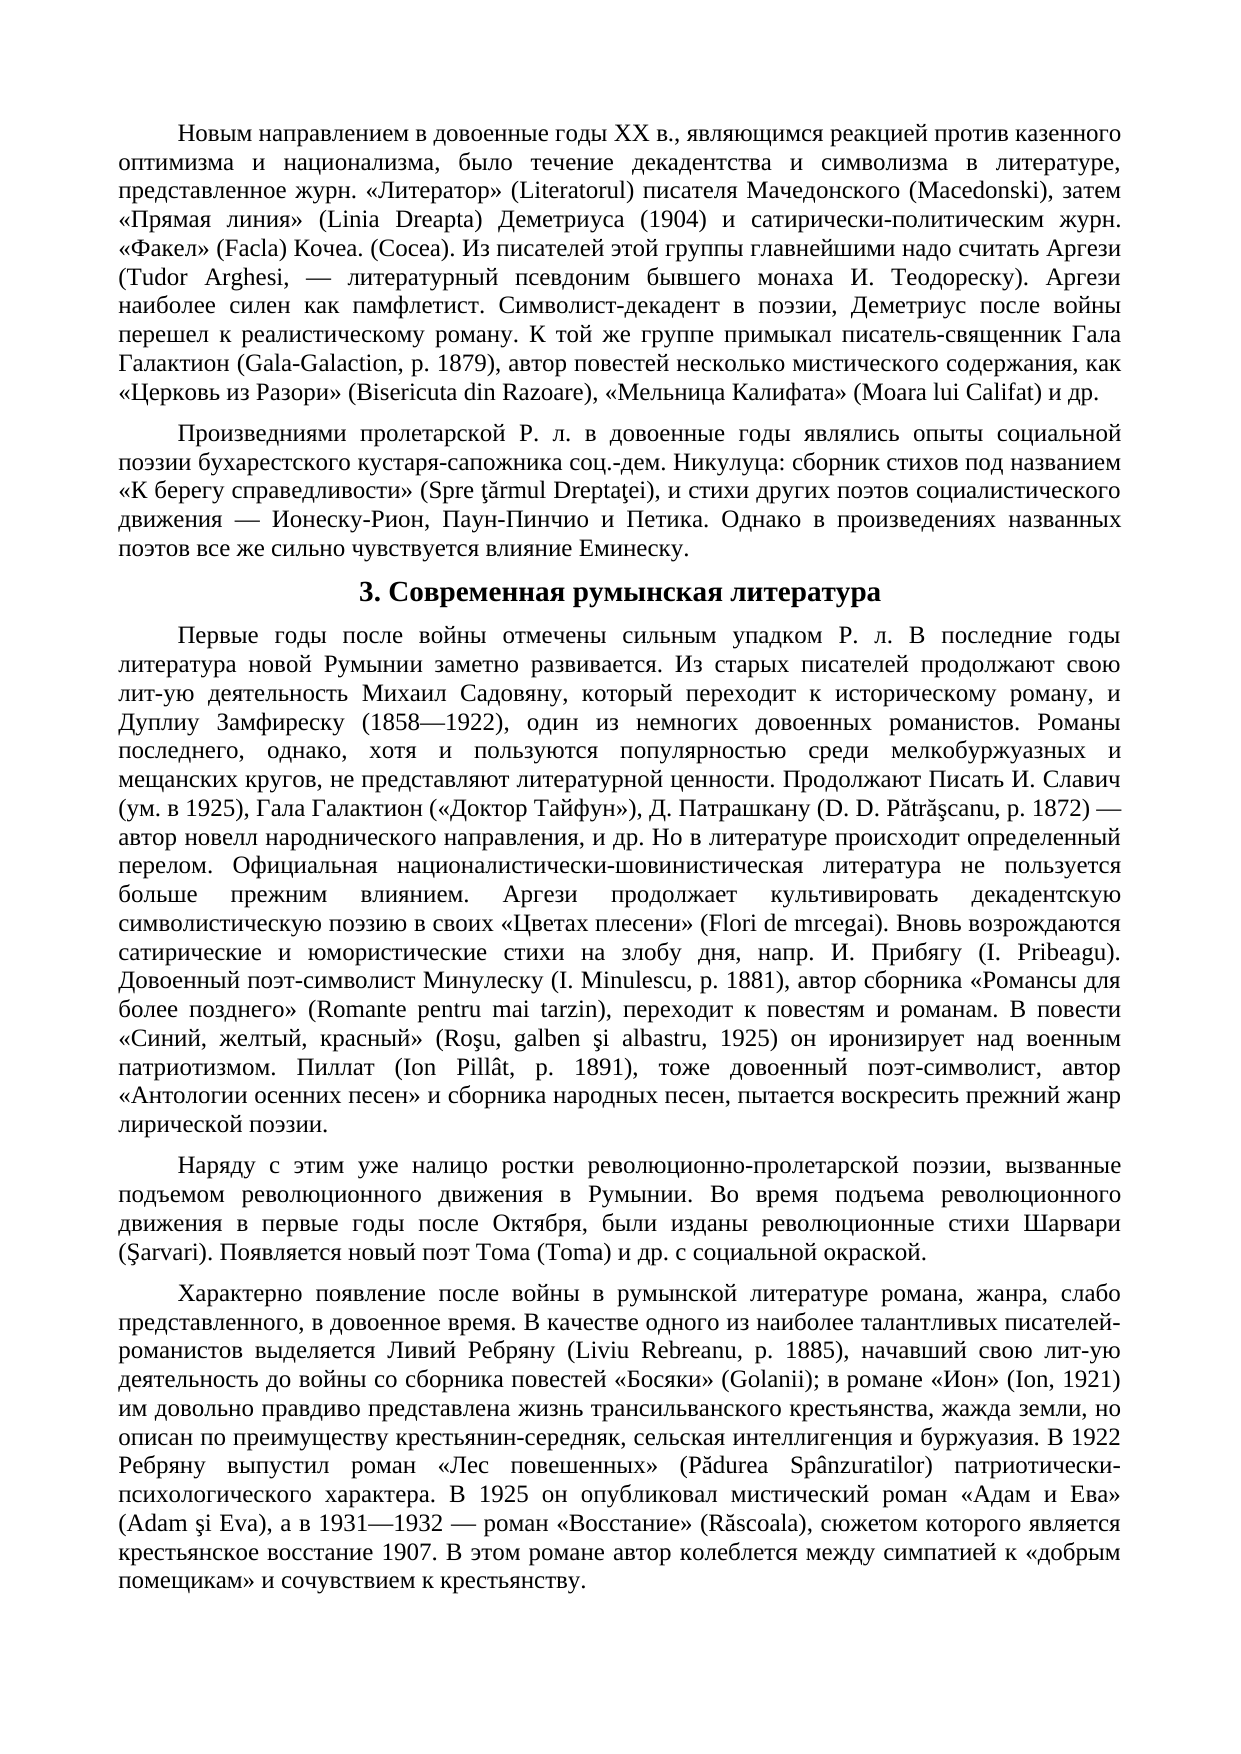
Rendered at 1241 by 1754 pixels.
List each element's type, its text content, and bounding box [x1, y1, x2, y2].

text Характерно появление после войны в румынской литературе романа, жанра, слабо представленного, в довоенное время. В качестве одного из наиболее талантливых писателей-романистов выделяется Ливий Ребряну (Liviu Rebreanu, р. 1885), начавший свою лит-ую деятельность до войны со сборника повестей «Босяки» (Golanii); в романе «Ион» (Ion, 1921) им довольно правдиво представлена жизнь трансильванского крестьянства, жажда земли, но описан по преимуществу крестьянин-середняк, сельская интеллигенция и буржуазия. В 1922 Ребряну выпустил роман «Лес повешенных» (Pădurea Spânzuratilor) патриотически-психологического характера. В 1925 он опубликовал мистический роман «Адам и Ева» (Adam şi Eva), а в 1931—1932 — роман «Восстание» (Răscoala), сюжетом которого является крестьянское восстание 1907. В этом романе автор колеблется между симпатией к «добрым помещикам» и сочувствием к крестьянству. [118, 1278, 1122, 1594]
text Произведниями пролетарской Р. л. в довоенные годы являлись опыты социальной поэзии бухарестского кустаря-сапожника соц.-дем. Никулуца: сборник стихов под названием «К берегу справедливости» (Spre ţărmul Dreptaţei), и стихи других поэтов социалистического движения — Ионеску-Рион, Паун-Пинчио и Петика. Однако в произведениях названных поэтов все же сильно чувствуется влияние Еминеску. [118, 418, 1122, 562]
text Первые годы после войны отмечены сильным упадком Р. л. В последние годы литература новой Румынии заметно развивается. Из старых писателей продолжают свою лит-ую деятельность Михаил Садовяну, который переходит к историческому роману, и Дуплиу Замфиреску (1858—1922), один из немногих довоенных романистов. Романы последнего, однако, хотя и пользуются популярностью среди мелкобуржуазных и мещанских кругов, не представляют литературной ценности. Продолжают Писать И. Славич (ум. в 1925), Гала Галактион («Доктор Тайфун»), Д. Патрашкану (D. D. Pătrăşcanu, р. 1872) — автор новелл народнического направления, и др. Но в литературе происходит определенный перелом. Официальная националистически-шовинистическая литература не пользуется больше прежним влиянием. Аргези продолжает культивировать декадентскую символистическую поэзию в своих «Цветах плесени» (Flori de mrcegai). Вновь возрождаются сатирические и юмористические стихи на злобу дня, напр. И. Прибягу (I. Pribeagu). Довоенный поэт-символист Минулеску (I. Minulescu, р. 1881), автор сборника «Романсы для более позднего» (Romante pentru mai tarzin), переходит к повестям и романам. В повести «Синий, желтый, красный» (Roşu, galben şi albastru, 1925) он иронизирует над военным патриотизмом. Пиллат (Ion Pillât, р. 1891), тоже довоенный поэт-символист, автор «Антологии осенних песен» и сборника народных песен, пытается воскресить прежний жанр лирической поэзии. [118, 620, 1122, 1138]
text Наряду с этим уже налицо ростки революционно-пролетарской поэзии, вызванные подъемом революционного движения в Румынии. Во время подъема революционного движения в первые годы после Октября, были изданы революционные стихи Шарвари (Şarvari). Появляется новый поэт Тома (Toma) и др. с социальной окраской. [118, 1150, 1122, 1265]
text Новым направлением в довоенные годы XX в., являющимся реакцией против казенного оптимизма и национализма, было течение декадентства и символизма в литературе, представленное журн. «Литератор» (Literatorul) писателя Мачедонского (Macedonski), затем «Прямая линия» (Linia Dreapta) Деметриуса (1904) и сатирически-политическим журн. «Факел» (Facla) Кочеа. (Cocea). Из писателей этой группы главнейшими надо считать Аргези (Tudor Arghesi, — литературный псевдоним бывшего монаха И. Теодореску). Аргези наиболее силен как памфлетист. Символист-декадент в поэзии, Деметриус после войны перешел к реалистическому роману. К той же группе примыкал писатель-священник Гала Галактион (Gala-Galaction, р. 1879), автор повестей несколько мистического содержания, как «Церковь из Разори» (Bisericuta din Razoare), «Мельница Калифата» (Moara lui Califat) и др. [118, 118, 1122, 406]
text 3. Современная румынская литература [118, 574, 1122, 608]
